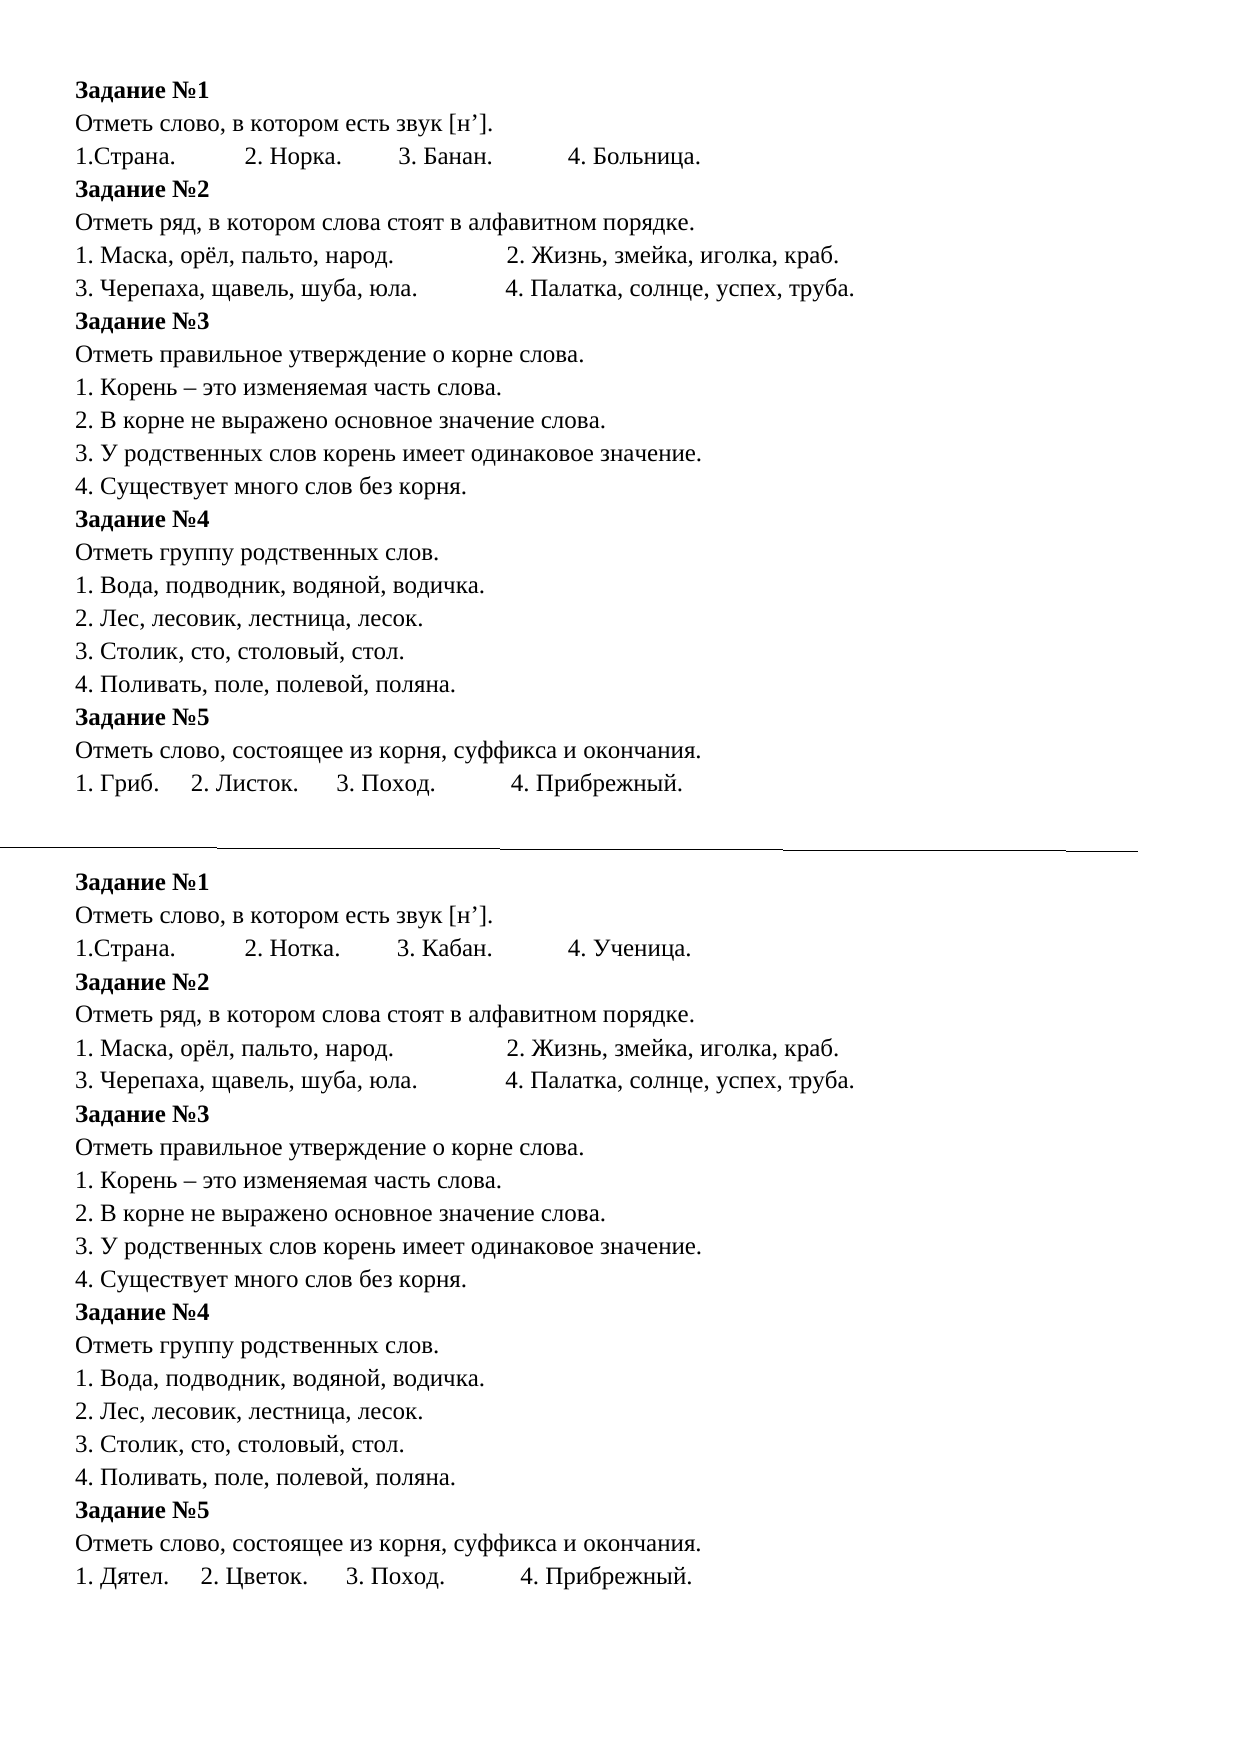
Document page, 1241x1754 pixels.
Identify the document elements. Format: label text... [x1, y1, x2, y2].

text 1. Дятел. 2. Цветок. 3. Поход. 4. Прибрежный. [75, 1561, 1165, 1590]
text 1. Маска, орёл, пальто, народ. 2. Жизнь, змейка, иголка, краб. [75, 240, 1165, 269]
text 1.Страна. 2. Нотка. 3. Кабан. 4. Ученица. [75, 933, 1165, 962]
text Задание №2 [75, 174, 1165, 203]
text Задание №1 [75, 867, 1165, 896]
text Задание №1 [75, 75, 1165, 104]
text 1. Вода, подводник, водяной, водичка. [75, 570, 1165, 599]
text Отметь слово, в котором есть звук [н’]. [75, 901, 1165, 929]
text Отметь правильное утверждение о корне слова. [75, 339, 1165, 368]
text Отметь группу родственных слов. [75, 537, 1165, 566]
text 4. Поливать, поле, полевой, поляна. [75, 1462, 1165, 1491]
text 1. Вода, подводник, водяной, водичка. [75, 1363, 1165, 1392]
text 2. В корне не выражено основное значение слова. [75, 405, 1165, 434]
text 1.Страна. 2. Норка. 3. Банан. 4. Больница. [75, 141, 1165, 170]
text 2. Лес, лесовик, лестница, лесок. [75, 603, 1165, 632]
text 3. У родственных слов корень имеет одинаковое значение. [75, 438, 1165, 467]
text Отметь группу родственных слов. [75, 1330, 1165, 1358]
text 3. Столик, сто, столовый, стол. [75, 636, 1165, 665]
text 1. Маска, орёл, пальто, народ. 2. Жизнь, змейка, иголка, краб. [75, 1033, 1165, 1061]
text Отметь ряд, в котором слова стоят в алфавитном порядке. [75, 207, 1165, 236]
text 4. Поливать, поле, полевой, поляна. [75, 669, 1165, 698]
text 1. Гриб. 2. Листок. 3. Поход. 4. Прибрежный. [75, 768, 1165, 797]
text Отметь слово, состоящее из корня, суффикса и окончания. [75, 735, 1165, 764]
text Отметь слово, в котором есть звук [н’]. [75, 108, 1165, 137]
text 3. Черепаха, щавель, шуба, юла. 4. Палатка, солнце, успех, труба. [75, 273, 1165, 302]
text Отметь слово, состоящее из корня, суффикса и окончания. [75, 1528, 1165, 1557]
text Задание №3 [75, 1099, 1165, 1127]
text Задание №4 [75, 504, 1165, 533]
text Задание №5 [75, 1495, 1165, 1524]
text 4. Существует много слов без корня. [75, 471, 1165, 500]
text Отметь правильное утверждение о корне слова. [75, 1132, 1165, 1160]
text Отметь ряд, в котором слова стоят в алфавитном порядке. [75, 999, 1165, 1028]
text 1. Корень – это изменяемая часть слова. [75, 372, 1165, 401]
text 2. В корне не выражено основное значение слова. [75, 1198, 1165, 1226]
text 3. У родственных слов корень имеет одинаковое значение. [75, 1231, 1165, 1259]
text Задание №3 [75, 306, 1165, 335]
text Задание №5 [75, 702, 1165, 731]
text 4. Существует много слов без корня. [75, 1264, 1165, 1292]
text Задание №4 [75, 1297, 1165, 1326]
text Задание №2 [75, 967, 1165, 995]
text 3. Столик, сто, столовый, стол. [75, 1429, 1165, 1458]
text 2. Лес, лесовик, лестница, лесок. [75, 1396, 1165, 1424]
text 1. Корень – это изменяемая часть слова. [75, 1165, 1165, 1193]
text 3. Черепаха, щавель, шуба, юла. 4. Палатка, солнце, успех, труба. [75, 1066, 1165, 1094]
